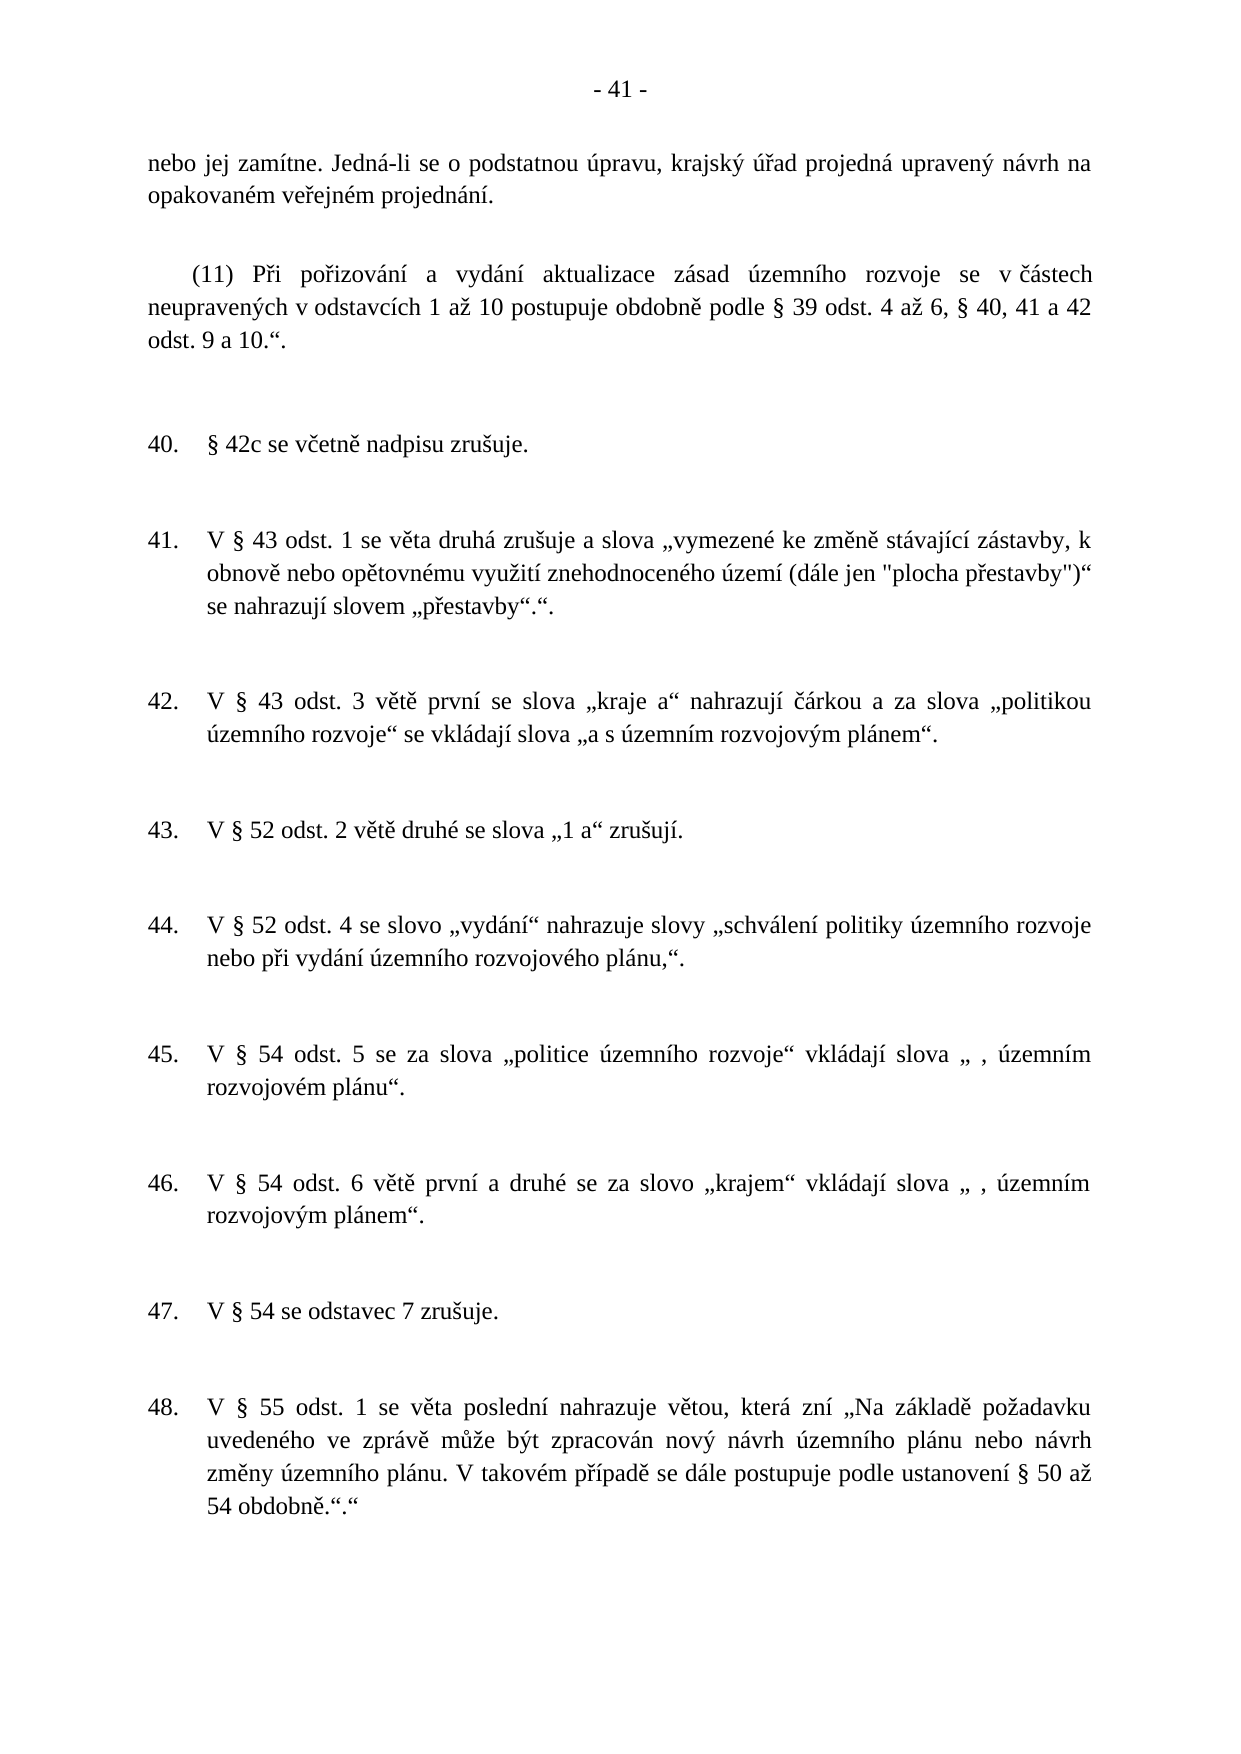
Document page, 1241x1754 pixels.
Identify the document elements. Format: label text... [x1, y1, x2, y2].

text V § 43 odst. 1 se věta druhá zrušuje a slova „vymezené ke změně stávající zástavby, k obnově nebo opětovnému využití znehodnoceného území (dále jen "plocha přestavby")“ se nahrazují slovem „přestavby“.“. [148, 525, 1093, 620]
text V § 43 odst. 3 větě první se slova „kraje a“ nahrazují čárkou a za slova „politikou územního rozvoje“ se vkládají slova „a s územním rozvojovým plánem“. [148, 686, 1093, 748]
text V § 54 odst. 6 větě první a druhé se za slovo „krajem“ vkládají slova „ , územním rozvojovým plánem“. [148, 1168, 1093, 1229]
text (11) Při pořizování a vydání aktualizace zásad územního rozvoje se v částech neupravených v odstavcích 1 až 10 postupuje obdobně podle § 39 odst. 4 až 6, § 40, 41 a 42 odst. 9 a 10.“. [148, 259, 1093, 354]
text V § 52 odst. 4 se slovo „vydání“ nahrazuje slovy „schválení politiky územního rozvoje nebo při vydání územního rozvojového plánu,“. [148, 911, 1093, 972]
text V § 55 odst. 1 se věta poslední nahrazuje větou, která zní „Na základě požadavku uvedeného ve zprávě může být zpracován nový návrh územního plánu nebo návrh změny územního plánu. V takovém případě se dále postupuje podle ustanovení § 50 až 54 obdobně.“.“ [148, 1392, 1093, 1519]
text V § 54 se odstavec 7 zrušuje. [148, 1296, 1093, 1325]
text V § 52 odst. 2 větě druhé se slova „1 a“ zrušují. [148, 815, 1093, 844]
text V § 54 odst. 5 se za slova „politice územního rozvoje“ vkládají slova „ , územním rozvojovém plánu“. [148, 1039, 1093, 1101]
text § 42c se včetně nadpisu zrušuje. [148, 429, 1093, 458]
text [148, 148, 1093, 209]
